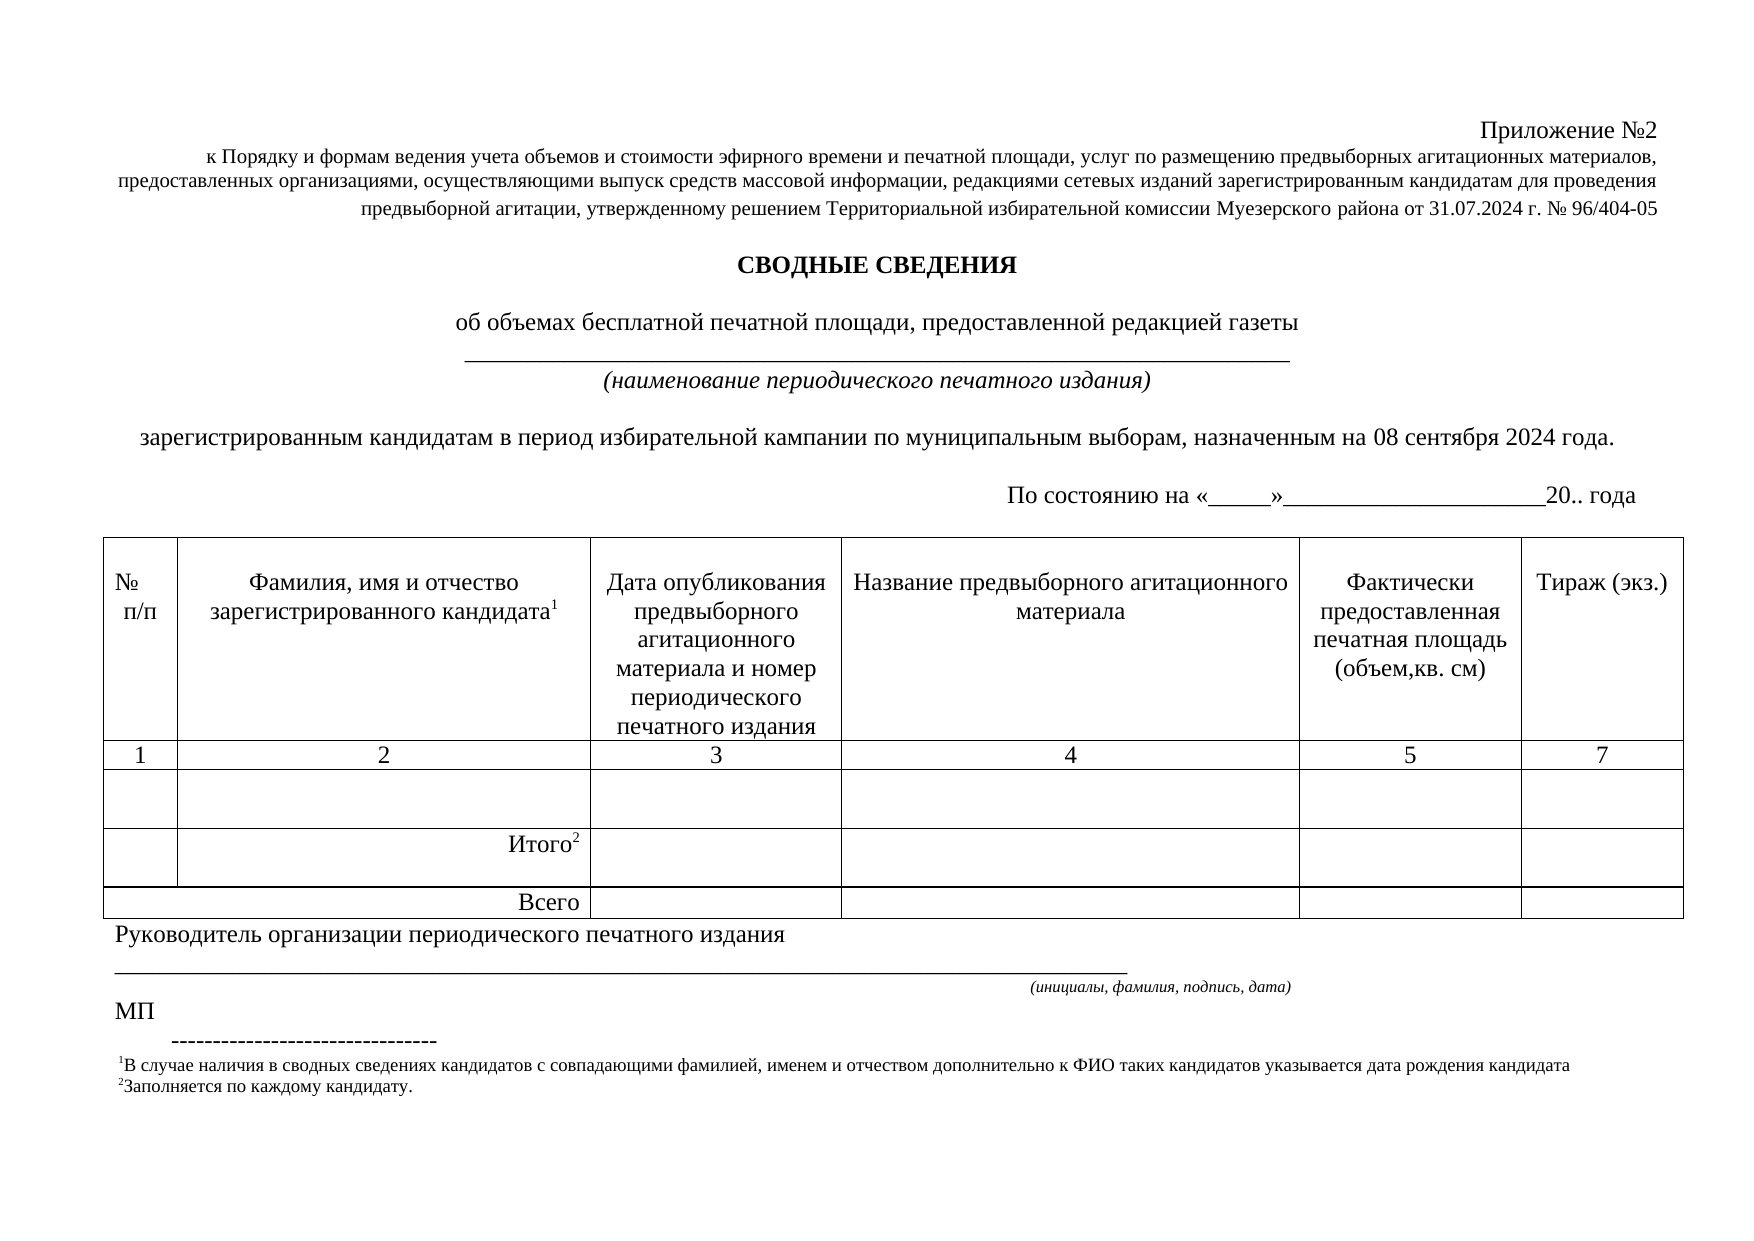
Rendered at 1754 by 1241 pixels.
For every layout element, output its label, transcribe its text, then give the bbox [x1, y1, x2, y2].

table_cell [1522, 888, 1683, 918]
table_cell [1300, 770, 1521, 828]
table_header Название предвыборного агитационного материала [842, 538, 1299, 739]
table_cell Всего [177, 888, 590, 918]
table_cell [591, 829, 841, 886]
table_cell 2 [178, 741, 590, 769]
table_cell [104, 829, 177, 886]
table_cell [104, 770, 177, 828]
table_cell 3 [591, 741, 841, 769]
table_cell [178, 770, 590, 828]
text По состоянию на «_____»_____________________20.. года [118, 480, 1636, 508]
table_cell 1 [104, 741, 177, 769]
table_cell [842, 770, 1299, 828]
table_cell [1522, 829, 1683, 886]
text СВОДНЫЕ СВЕДЕНИЯ [118, 250, 1636, 278]
table_cell 4 [842, 741, 1299, 769]
table_cell Итого2 [178, 829, 590, 886]
table_cell Руководитель организации периодического печатного издания _________________________________________________________________________________ (инициалы, фамилия, подпись, дата) МП -------------------------------- [103, 919, 1683, 1053]
text зарегистрированным кандидатам в период избирательной кампании по муниципальным выборам, назначенным на 08 сентября 2024 года. [118, 422, 1636, 451]
table_header Тираж (экз.) [1522, 538, 1683, 739]
table_cell [591, 888, 841, 918]
table_cell 5 [1300, 741, 1521, 769]
table_cell [1300, 829, 1521, 886]
table_cell [842, 829, 1299, 886]
table_cell [842, 888, 1299, 918]
table_header Фактически предоставленная печатная площадь (объем,кв. см) [1300, 538, 1521, 739]
text 1В случае наличия в сводных сведениях кандидатов с совпадающими фамилией, именем и отчеством дополнительно к ФИО таких кандидатов указывается дата рождения кандидата [118, 1053, 1636, 1075]
table_cell [104, 888, 177, 918]
table_header № п/п [104, 538, 177, 739]
text (наименование периодического печатного издания) [118, 365, 1636, 393]
table_header Фамилия, имя и отчество зарегистрированного кандидата1 [178, 538, 590, 739]
table_cell [591, 770, 841, 828]
table_header Дата опубликования предвыборного агитационного материала и номер периодического печатного издания [591, 538, 841, 739]
text об объемах бесплатной печатной площади, предоставленной редакцией газеты __________________________________________________________________ [118, 307, 1636, 365]
text 2Заполняется по каждому кандидату. [118, 1075, 1636, 1097]
table_cell 7 [1522, 741, 1683, 769]
table_cell Приложение №2 к Порядку и формам ведения учета объемов и стоимости эфирного времени и печатной площади, услуг по размещению предвыборных агитационных материалов, предоставленных организациями, осуществляющими выпуск средств массовой информации, редакциями сетевых изданий зарегистрированным кандидатам для проведения предвыборной агитации, утвержденному решением Территориальной избирательной комиссии Муезерского района от 31.07.2024 г. № 96/404-05 [89, 58, 1669, 221]
table_cell [1300, 888, 1521, 918]
table_cell [1522, 770, 1683, 828]
